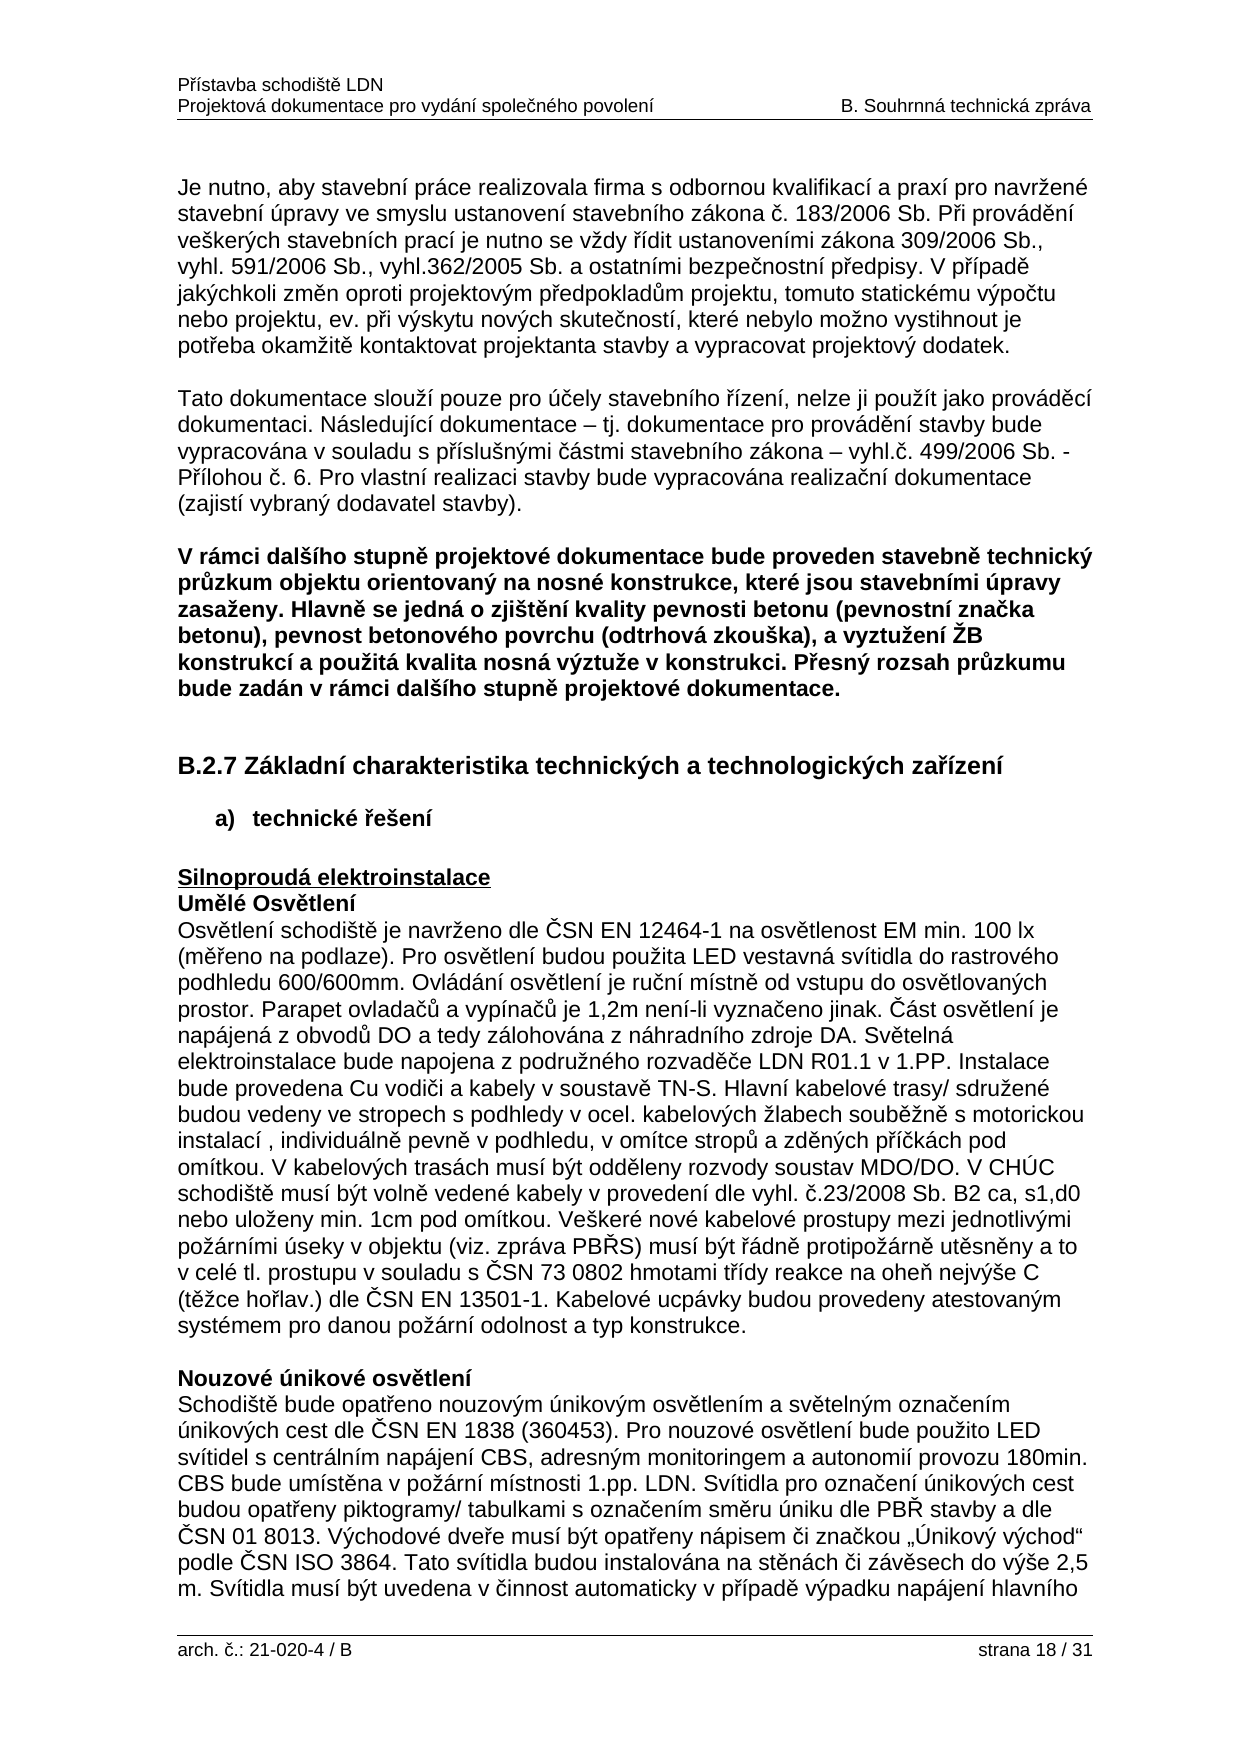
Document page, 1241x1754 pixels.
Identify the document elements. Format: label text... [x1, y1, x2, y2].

text Tato dokumentace slouží pouze pro účely stavebního řízení, nelze ji použít jako prováděcí [177, 385, 1093, 411]
text Nouzové únikové osvětlení [177, 1364, 1093, 1391]
text Silnoproudá elektroinstalace [177, 864, 1093, 890]
text Umělé Osvětlení [177, 890, 1093, 917]
text Je nutno, aby stavební práce realizovala firma s odbornou kvalifikací a praxí pro navržené [177, 174, 1093, 200]
subtitle B.2.7 Základní charakteristika technických a technologických zařízení [177, 751, 1093, 780]
subtitle technické řešení [215, 805, 1093, 831]
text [177, 1391, 1093, 1602]
text stavební úpravy ve smyslu ustanovení stavebního zákona č. 183/2006 Sb. Při provádění veškerých stavebních prací je nutno se vždy řídit ustanoveními zákona 309/2006 Sb., vyhl. 591/2006 Sb., vyhl.362/2005 Sb. a ostatními bezpečnostní předpisy. V případě jakýchkoli změn oproti projektovým předpokladům projektu, tomuto statickému výpočtu nebo projektu, ev. při výskytu nových skutečností, které nebylo možno vystihnout je potřeba okamžitě kontaktovat projektanta stavby a vypracovat projektový dodatek. [177, 200, 1093, 358]
text Osvětlení schodiště je navrženo dle ČSN EN 12464-1 na osvětlenost EM min. 100 lx (měřeno na podlaze). Pro osvětlení budou použita LED vestavná svítidla do rastrového podhledu 600/600mm. Ovládání osvětlení je ruční místně od vstupu do osvětlovaných prostor. Parapet ovladačů a vypínačů je 1,2m není-li vyznačeno jinak. Část osvětlení je napájená z obvodů DO a tedy zálohována z náhradního zdroje DA. Světelná elektroinstalace bude napojena z podružného rozvaděče LDN R01.1 v 1.PP. Instalace bude provedena Cu vodiči a kabely v soustavě TN-S. Hlavní kabelové trasy/ sdružené budou vedeny ve stropech s podhledy v ocel. kabelových žlabech souběžně s motorickou instalací , individuálně pevně v podhledu, v omítce stropů a zděných příčkách pod omítkou. V kabelových trasách musí být odděleny rozvody soustav MDO/DO. V CHÚC schodiště musí být volně vedené kabely v provedení dle vyhl. č.23/2008 Sb. B2 ca, s1,d0 nebo uloženy min. 1cm pod omítkou. Veškeré nové kabelové prostupy mezi jednotlivými požárními úseky v objektu (viz. zpráva PBŘS) musí být řádně protipožárně utěsněny a to v celé tl. prostupu v souladu s ČSN 73 0802 hmotami třídy reakce na oheň nejvýše C (těžce hořlav.) dle ČSN EN 13501-1. Kabelové ucpávky budou provedeny atestovaným systémem pro danou požární odolnost a typ konstrukce. [177, 917, 1093, 1338]
text dokumentaci. Následující dokumentace – tj. dokumentace pro provádění stavby bude vypracována v souladu s příslušnými částmi stavebního zákona – vyhl.č. 499/2006 Sb. - Přílohou č. 6. Pro vlastní realizaci stavby bude vypracována realizační dokumentace (zajistí vybraný dodavatel stavby). [177, 411, 1093, 517]
text V rámci dalšího stupně projektové dokumentace bude proveden stavebně technický průzkum objektu orientovaný na nosné konstrukce, které jsou stavebními úpravy zasaženy. Hlavně se jedná o zjištění kvality pevnosti betonu (pevnostní značka betonu), pevnost betonového povrchu (odtrhová zkouška), a vyztužení ŽB konstrukcí a použitá kvalita nosná výztuže v konstrukci. Přesný rozsah průzkumu bude zadán v rámci dalšího stupně projektové dokumentace. [177, 543, 1093, 701]
